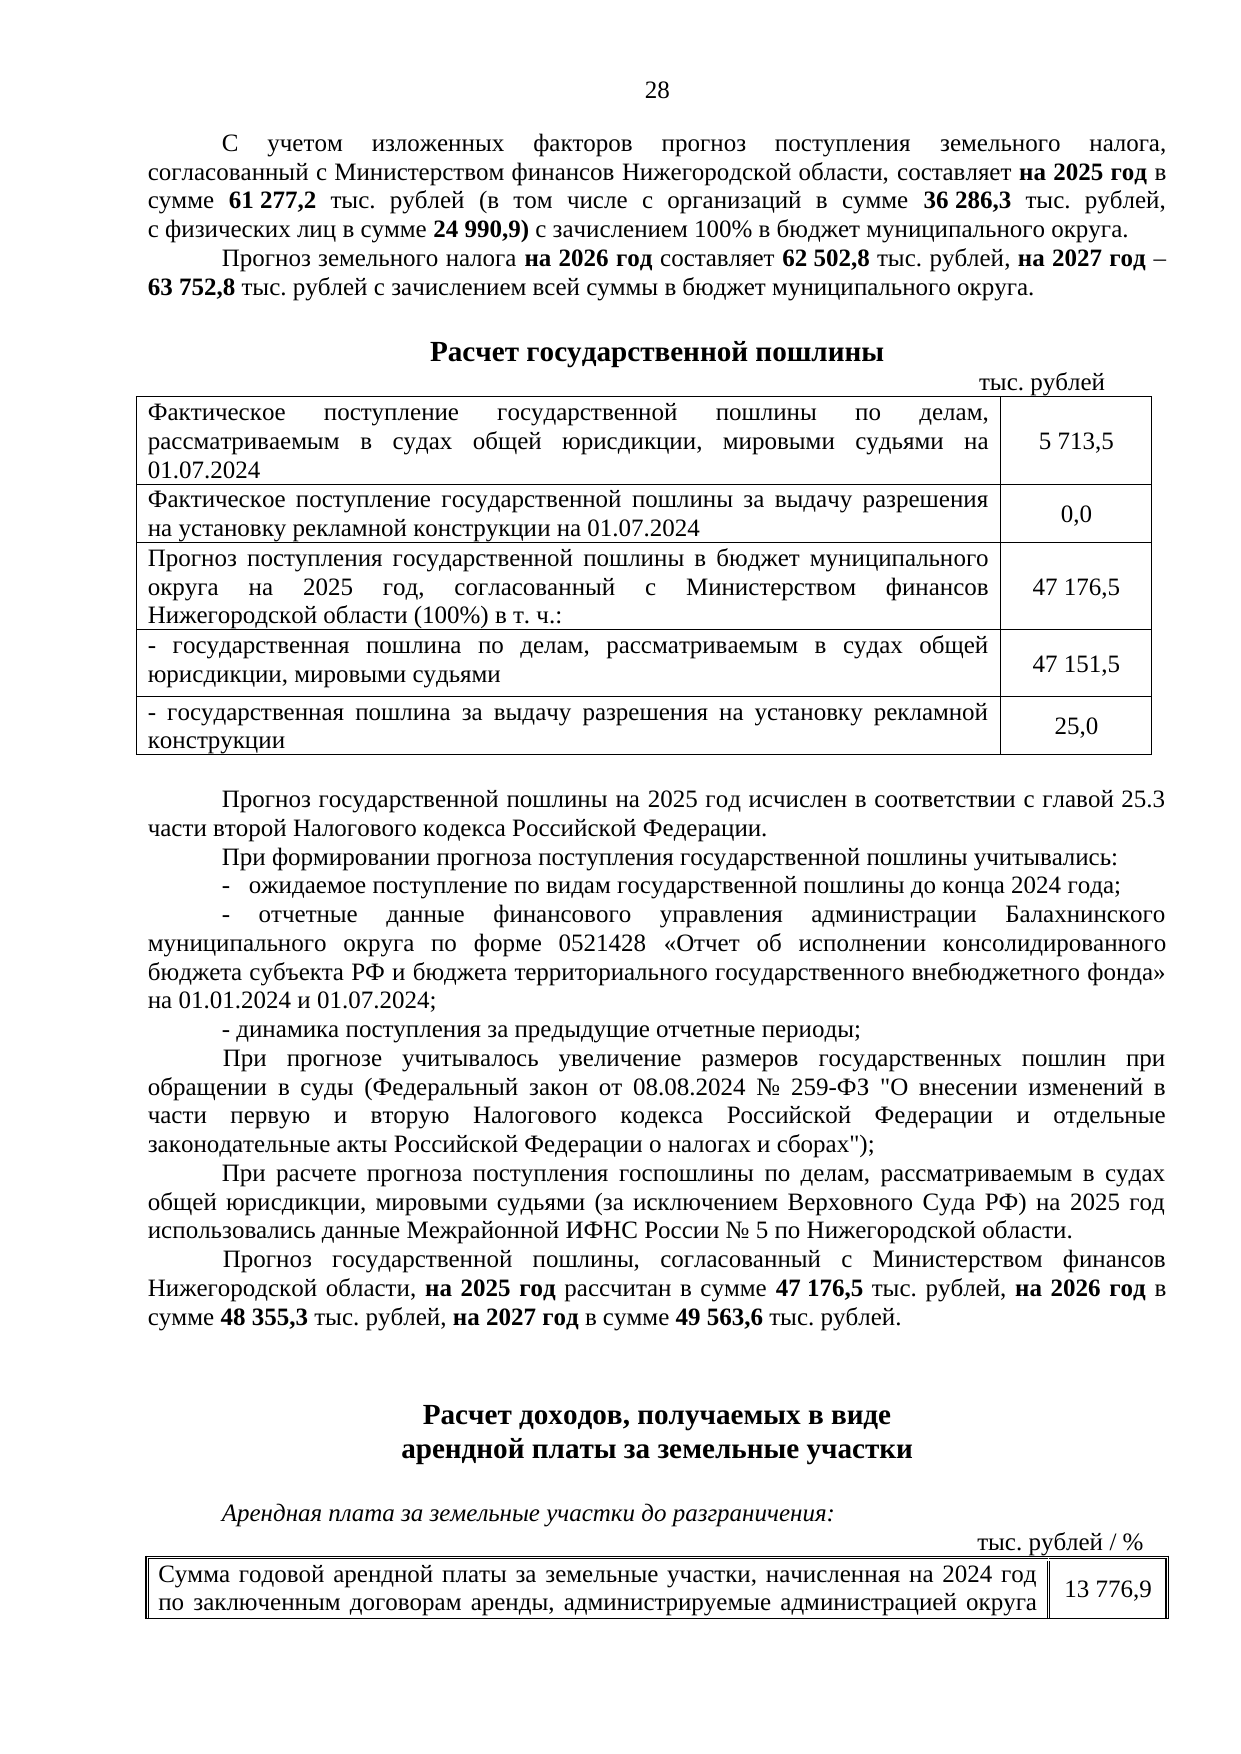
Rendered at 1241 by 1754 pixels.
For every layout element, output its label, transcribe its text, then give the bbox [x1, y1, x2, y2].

table_cell - государственная пошлина за выдачу разрешения на установку рекламной конструкции [137, 697, 1000, 754]
text Прогноз государственной пошлины на 2025 год исчислен в соответствии с главой 25.3 части второй Налогового кодекса Российской Федерации. [148, 784, 1166, 842]
text С учетом изложенных факторов прогноз поступления земельного налога, согласованный с Министерством финансов Нижегородской области, составляет на 2025 год в сумме 61 277,2 тыс. рублей (в том числе с организаций в сумме 36 286,3 тыс. рублей, с физических лиц в сумме 24 990,9) с зачислением 100% в бюджет муниципального округа. [148, 128, 1166, 243]
text - ожидаемое поступление по видам государственной пошлины до конца 2024 года; [148, 870, 1166, 899]
table_header 5 713,5 [1001, 397, 1151, 483]
table_cell 0,0 [1001, 485, 1151, 542]
table_header 13 776,9 [1049, 1559, 1165, 1618]
text арендной платы за земельные участки [148, 1431, 1166, 1464]
text - отчетные данные финансового управления администрации Балахнинского муниципального округа по форме 0521428 «Отчет об исполнении консолидированного бюджета субъекта РФ и бюджета территориального государственного внебюджетного фонда» на 01.01.2024 и 01.07.2024; [148, 899, 1166, 1014]
text При формировании прогноза поступления государственной пошлины учитывались: [148, 842, 1166, 870]
table_cell Прогноз поступления государственной пошлины в бюджет муниципального округа на 2025 год, согласованный с Министерством финансов Нижегородской области (100%) в т. ч.: [137, 543, 1000, 629]
table_cell 47 151,5 [1001, 630, 1151, 696]
text тыс. рублей / % [148, 1527, 1166, 1556]
text Прогноз земельного налога на 2026 год составляет 62 502,8 тыс. рублей, на 2027 год – 63 752,8 тыс. рублей с зачислением всей суммы в бюджет муниципального округа. [148, 243, 1166, 300]
text Прогноз государственной пошлины, согласованный с Министерством финансов Нижегородской области, на 2025 год рассчитан в сумме 47 176,5 тыс. рублей, на 2026 год в сумме 48 355,3 тыс. рублей, на 2027 год в сумме 49 563,6 тыс. рублей. [148, 1244, 1166, 1330]
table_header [149, 1559, 1048, 1618]
text При прогнозе учитывалось увеличение размеров государственных пошлин при обращении в суды (Федеральный закон от 08.08.2024 № 259-ФЗ "О внесении изменений в части первую и вторую Налогового кодекса Российской Федерации и отдельные законодательные акты Российской Федерации о налогах и сборах"); [148, 1043, 1166, 1158]
text тыс. рублей [148, 367, 1166, 396]
text Арендная плата за земельные участки до разграничения: [148, 1498, 1166, 1527]
text При расчете прогноза поступления госпошлины по делам, рассматриваемым в судах общей юрисдикции, мировыми судьями (за исключением Верховного Суда РФ) на 2025 год использовались данные Межрайонной ИФНС России № 5 по Нижегородской области. [148, 1158, 1166, 1244]
text Расчет государственной пошлины [148, 334, 1166, 367]
table_header Фактическое поступление государственной пошлины по делам, рассматриваемым в судах общей юрисдикции, мировыми судьями на 01.07.2024 [137, 397, 1000, 483]
text Расчет доходов, получаемых в виде [148, 1397, 1166, 1431]
table_cell Фактическое поступление государственной пошлины за выдачу разрешения на установку рекламной конструкции на 01.07.2024 [137, 485, 1000, 542]
table_cell 25,0 [1001, 697, 1151, 754]
text - динамика поступления за предыдущие отчетные периоды; [148, 1014, 1166, 1043]
table_cell 47 176,5 [1001, 543, 1151, 629]
table_cell - государственная пошлина по делам, рассматриваемым в судах общей юрисдикции, мировыми судьями [137, 630, 1000, 696]
